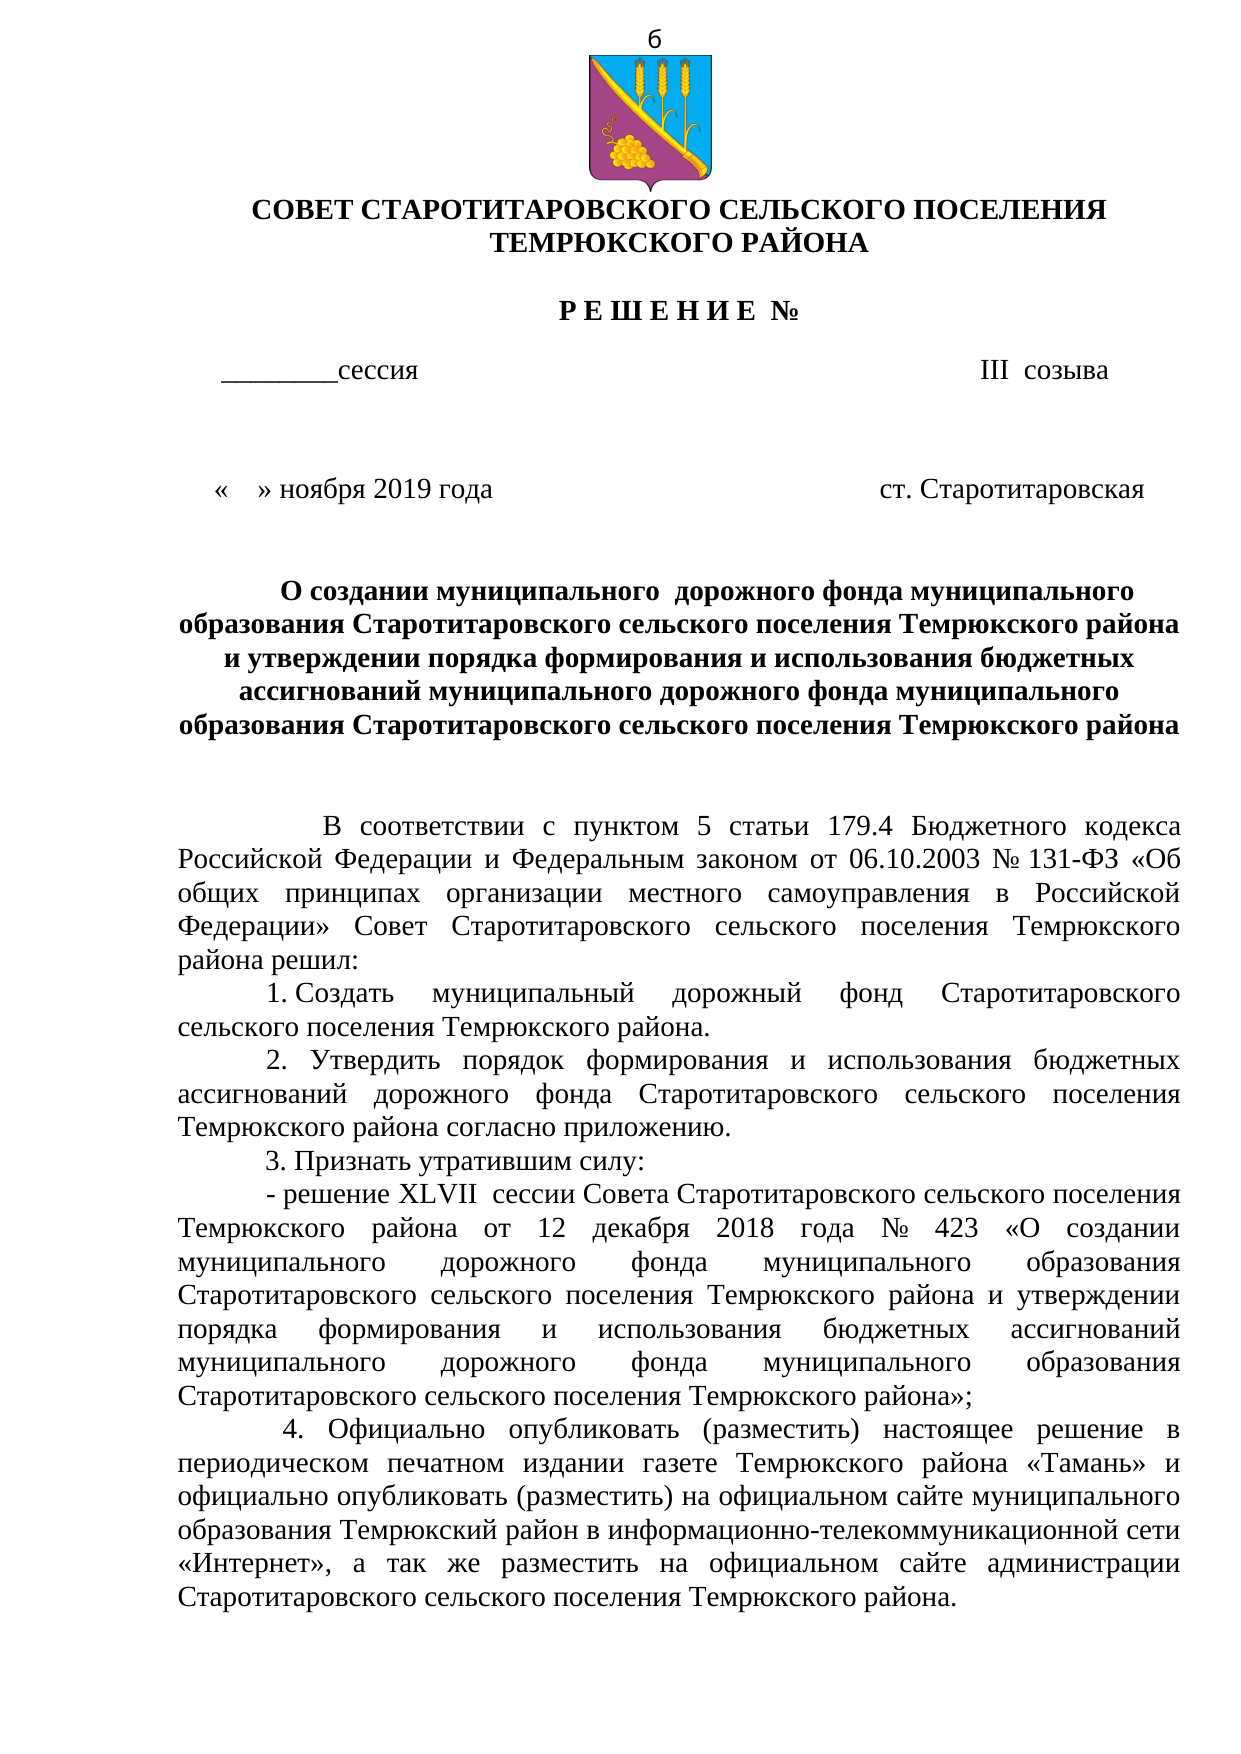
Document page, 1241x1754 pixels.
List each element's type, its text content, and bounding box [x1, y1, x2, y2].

text СОВЕТ СТАРОТИТАРОВСКОГО СЕЛЬСКОГО ПОСЕЛЕНИЯ [177, 59, 1181, 226]
text ТЕМРЮКСКОГО РАЙОНА [177, 226, 1181, 259]
text 3. Признать утратившим силу: [177, 1143, 1181, 1177]
text Р Е Ш Е Н И Е № [177, 293, 1181, 326]
text 1. Создать муниципальный дорожный фонд Старотитаровского сельского поселения Темрюкского района. [177, 975, 1181, 1042]
text В соответствии с пунктом 5 статьи 179.4 Бюджетного кодекса Российской Федерации и Федеральным законом от 06.10.2003 № 131-ФЗ «Об общих принципах организации местного самоуправления в Российской Федерации» Совет Старотитаровского сельского поселения Темрюкского района решил: [177, 808, 1181, 975]
text 4. Официально опубликовать (разместить) настоящее решение в периодическом печатном издании газете Темрюкского района «Тамань» и официально опубликовать (разместить) на официальном сайте муниципального образования Темрюкский район в информационно-телекоммуникационной сети «Интернет», а так же разместить на официальном сайте администрации Старотитаровского сельского поселения Темрюкского района. [177, 1411, 1181, 1613]
text ________сессия III созыва [177, 352, 1181, 386]
text 2. Утвердить порядок формирования и использования бюджетных ассигнований дорожного фонда Старотитаровского сельского поселения Темрюкского района согласно приложению. [177, 1042, 1181, 1143]
text О создании муниципального дорожного фонда муниципального образования Старотитаровского сельского поселения Темрюкского района и утверждении порядка формирования и использования бюджетных ассигнований муниципального дорожного фонда муниципального образования Старотитаровского сельского поселения Темрюкского района [177, 573, 1181, 741]
text - решение XLVII сессии Совета Старотитаровского сельского поселения Темрюкского района от 12 декабря 2018 года № 423 «О создании муниципального дорожного фонда муниципального образования Старотитаровского сельского поселения Темрюкского района и утверждении порядка формирования и использования бюджетных ассигнований муниципального дорожного фонда муниципального образования Старотитаровского сельского поселения Темрюкского района»; [177, 1177, 1181, 1411]
text « » ноября 2019 года ст. Старотитаровская [177, 471, 1181, 504]
